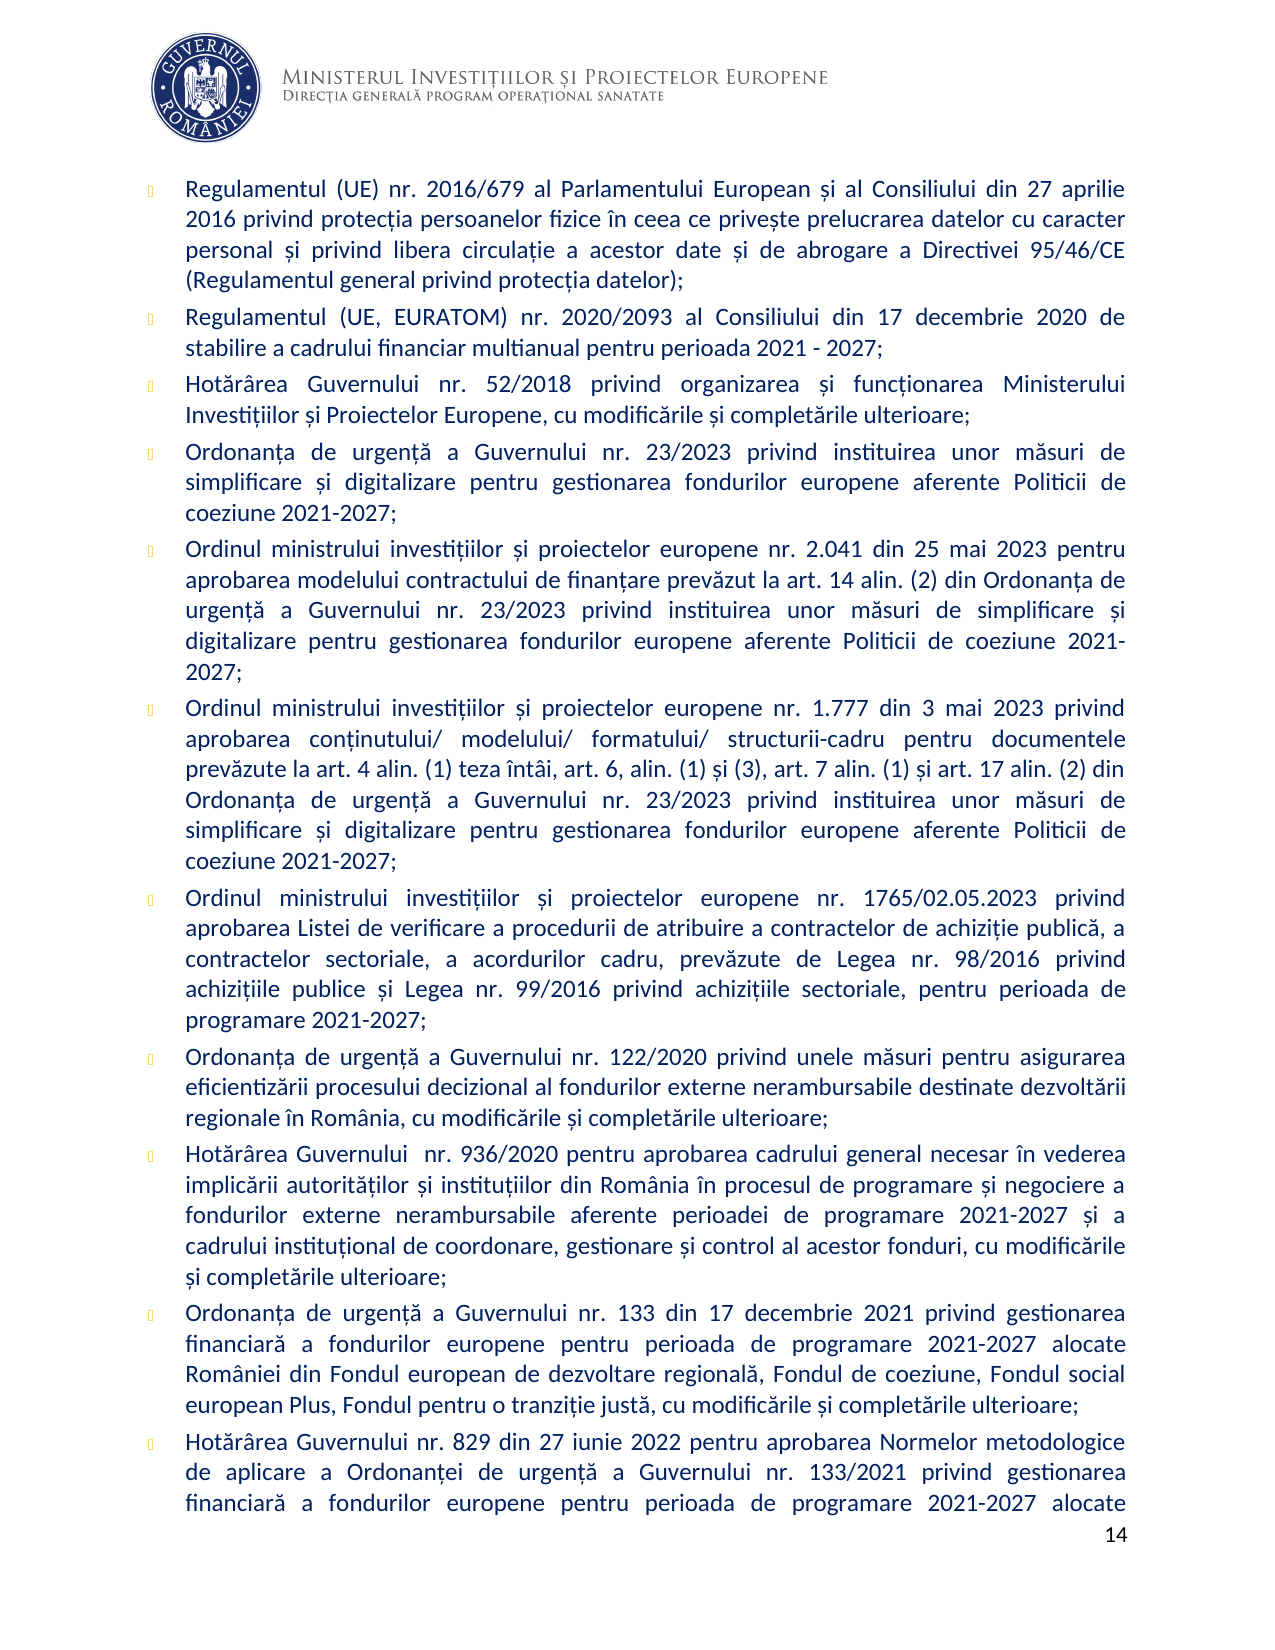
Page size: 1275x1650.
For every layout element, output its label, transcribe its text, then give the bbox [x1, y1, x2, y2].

list Ordinul ministrului investițiilor și proiectelor europene nr. 1765/02.05.2023 privind aprobarea Listei de verificare a procedurii de atribuire a contractelor de achiziție publică, a contractelor sectoriale, a acordurilor cadru, prevăzute de Legea nr. 98/2016 privind achizițiile publice şi Legea nr. 99/2016 privind achizițiile sectoriale, pentru perioada de programare 2021-2027; [148, 882, 1127, 1034]
picture [147, 29, 852, 145]
list Ordonanța de urgență a Guvernului nr. 133 din 17 decembrie 2021 privind gestionarea financiară a fondurilor europene pentru perioada de programare 2021-2027 alocate României din Fondul european de dezvoltare regională, Fondul de coeziune, Fondul social european Plus, Fondul pentru o tranziție justă, cu modificările și completările ulterioare; [148, 1297, 1127, 1419]
list Ordinul ministrului investițiilor și proiectelor europene nr. 1.777 din 3 mai 2023 privind aprobarea conținutului/ modelului/ formatului/ structurii-cadru pentru documentele prevăzute la art. 4 alin. (1) teza întâi, art. 6, alin. (1) și (3), art. 7 alin. (1) și art. 17 alin. (2) din Ordonanța de urgență a Guvernului nr. 23/2023 privind instituirea unor măsuri de simplificare și digitalizare pentru gestionarea fondurilor europene aferente Politicii de coeziune 2021-2027; [148, 692, 1127, 876]
list Hotărârea Guvernului nr. 936/2020 pentru aprobarea cadrului general necesar în vederea implicării autorităților și instituțiilor din România în procesul de programare și negociere a fondurilor externe nerambursabile aferente perioadei de programare 2021-2027 și a cadrului instituțional de coordonare, gestionare și control al acestor fonduri, cu modificările și completările ulterioare; [148, 1138, 1127, 1291]
list Ordinul ministrului investițiilor și proiectelor europene nr. 2.041 din 25 mai 2023 pentru aprobarea modelului contractului de finanțare prevăzut la art. 14 alin. (2) din Ordonanța de urgență a Guvernului nr. 23/2023 privind instituirea unor măsuri de simplificare și digitalizare pentru gestionarea fondurilor europene aferente Politicii de coeziune 2021-2027; [148, 534, 1127, 686]
list Hotărârea Guvernului nr. 52/2018 privind organizarea și funcționarea Ministerului Investițiilor și Proiectelor Europene, cu modificările și completările ulterioare; [148, 368, 1127, 429]
list Regulamentul (UE) nr. 2016/679 al Parlamentului European și al Consiliului din 27 aprilie 2016 privind protecția persoanelor fizice în ceea ce privește prelucrarea datelor cu caracter personal și privind libera circulație a acestor date și de abrogare a Directivei 95/46/CE (Regulamentul general privind protecția datelor); [148, 173, 1127, 295]
list Ordonanța de urgență a Guvernului nr. 122/2020 privind unele măsuri pentru asigurarea eficientizării procesului decizional al fondurilor externe nerambursabile destinate dezvoltării regionale în România, cu modificările și completările ulterioare; [148, 1041, 1127, 1132]
list Ordonanța de urgență a Guvernului nr. 23/2023 privind instituirea unor măsuri de simplificare și digitalizare pentru gestionarea fondurilor europene aferente Politicii de coeziune 2021-2027; [148, 436, 1127, 527]
list Regulamentul (UE, EURATOM) nr. 2020/2093 al Consiliului din 17 decembrie 2020 de stabilire a cadrului financiar multianual pentru perioada 2021 - 2027; [148, 301, 1127, 362]
